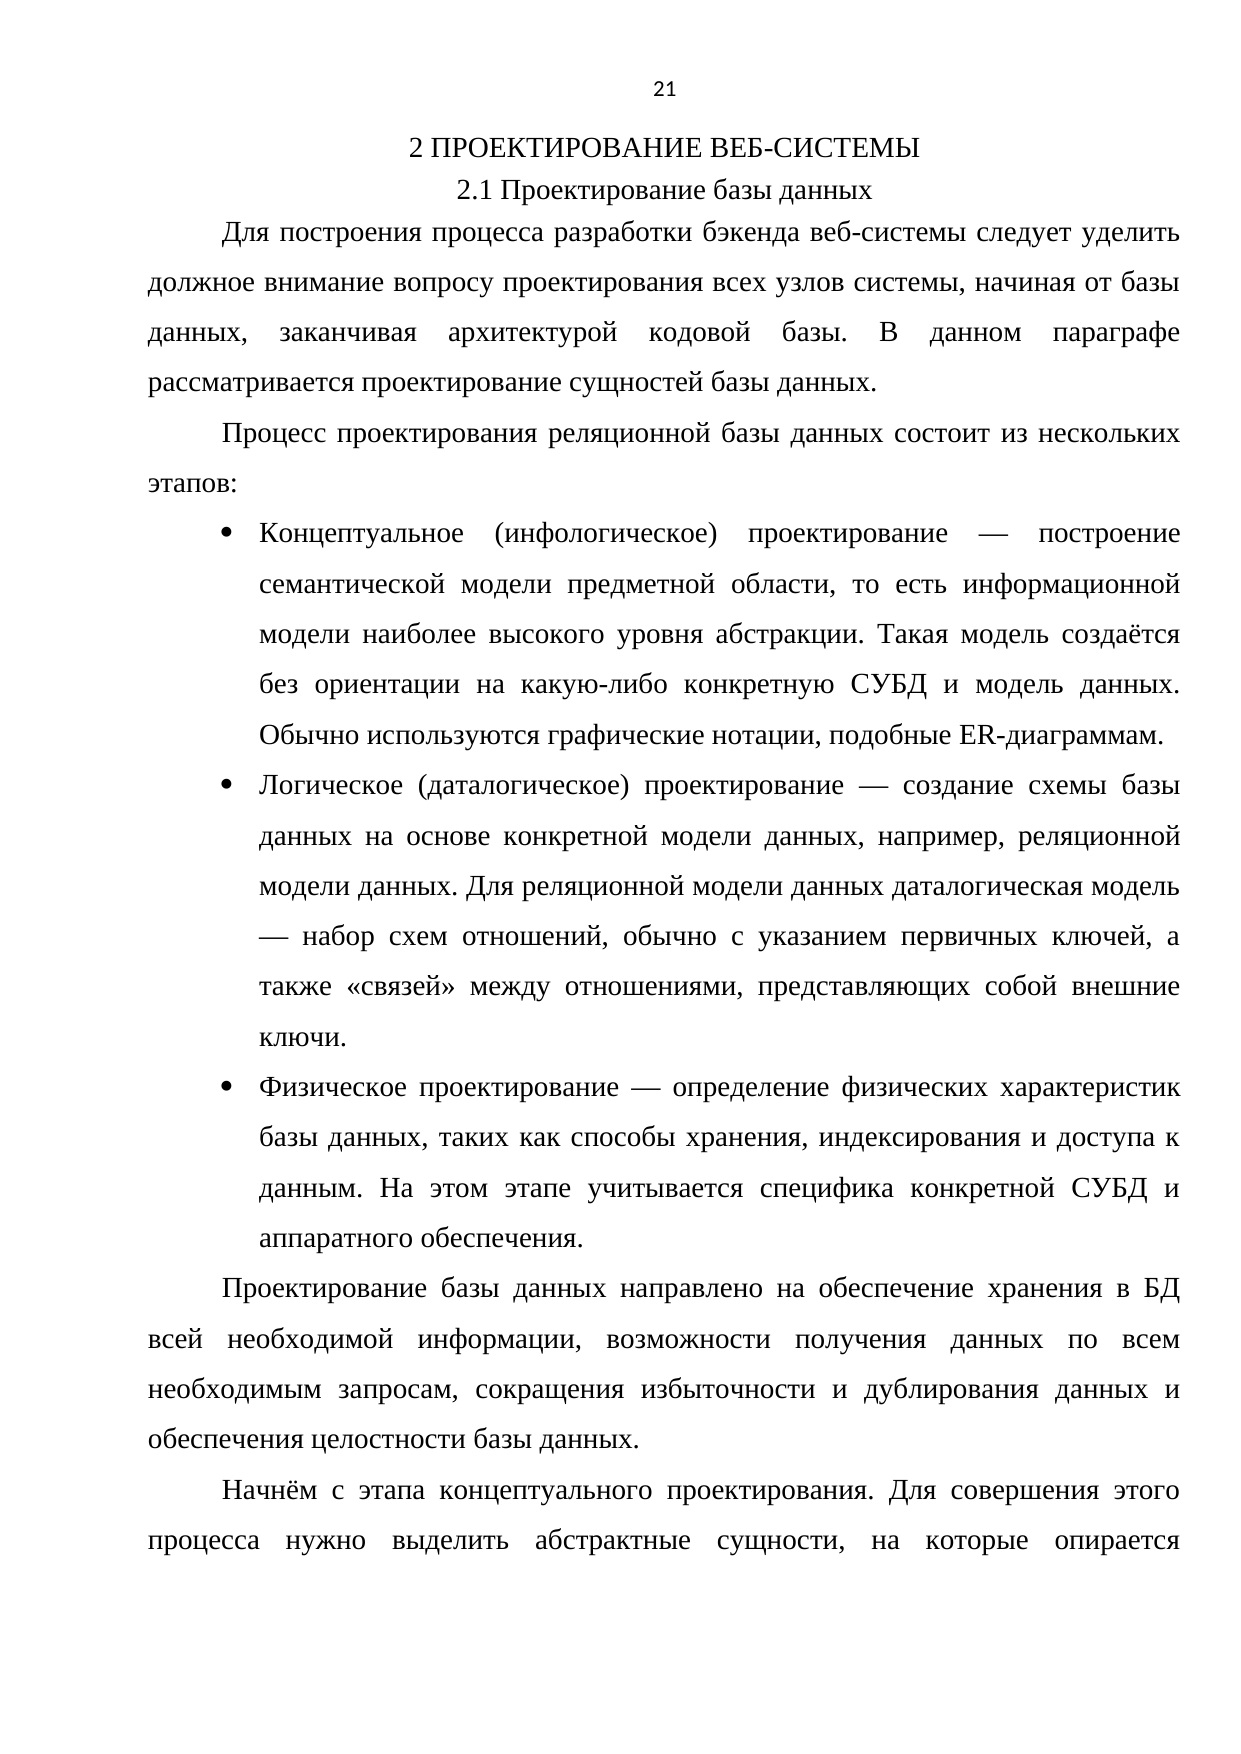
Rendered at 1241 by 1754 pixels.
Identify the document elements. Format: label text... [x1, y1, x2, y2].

subtitle 2 ПРОЕКТИРОВАНИЕ ВЕБ-СИСТЕМЫ [148, 130, 1181, 163]
text Процесс проектирования реляционной базы данных состоит из нескольких этапов: [148, 415, 1181, 499]
list Физическое проектирование — определение физических характеристик базы данных, таких как способы хранения, индексирования и доступа к данным. На этом этапе учитывается специфика конкретной СУБД и аппаратного обеспечения. [221, 1069, 1181, 1254]
text Проектирование базы данных направлено на обеспечение хранения в БД всей необходимой информации, возможности получения данных по всем необходимым запросам, сокращения избыточности и дублирования данных и обеспечения целостности базы данных. [148, 1271, 1181, 1455]
text Для построения процесса разработки бэкенда веб-системы следует уделить должное внимание вопросу проектирования всех узлов системы, начиная от базы данных, заканчивая архитектурой кодовой базы. В данном параграфе рассматривается проектирование сущностей базы данных. [148, 214, 1181, 398]
subtitle 2.1 Проектирование базы данных [148, 172, 1181, 205]
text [148, 1472, 1181, 1556]
list Концептуальное (инфологическое) проектирование — построение семантической модели предметной области, то есть информационной модели наиболее высокого уровня абстракции. Такая модель создаётся без ориентации на какую-либо конкретную СУБД и модель данных. Обычно используются графические нотации, подобные ER-диаграммам. [221, 516, 1181, 750]
list Логическое (даталогическое) проектирование — создание схемы базы данных на основе конкретной модели данных, например, реляционной модели данных. Для реляционной модели данных даталогическая модель — набор схем отношений, обычно с указанием первичных ключей, а также «связей» между отношениями, представляющих собой внешние ключи. [221, 767, 1181, 1052]
